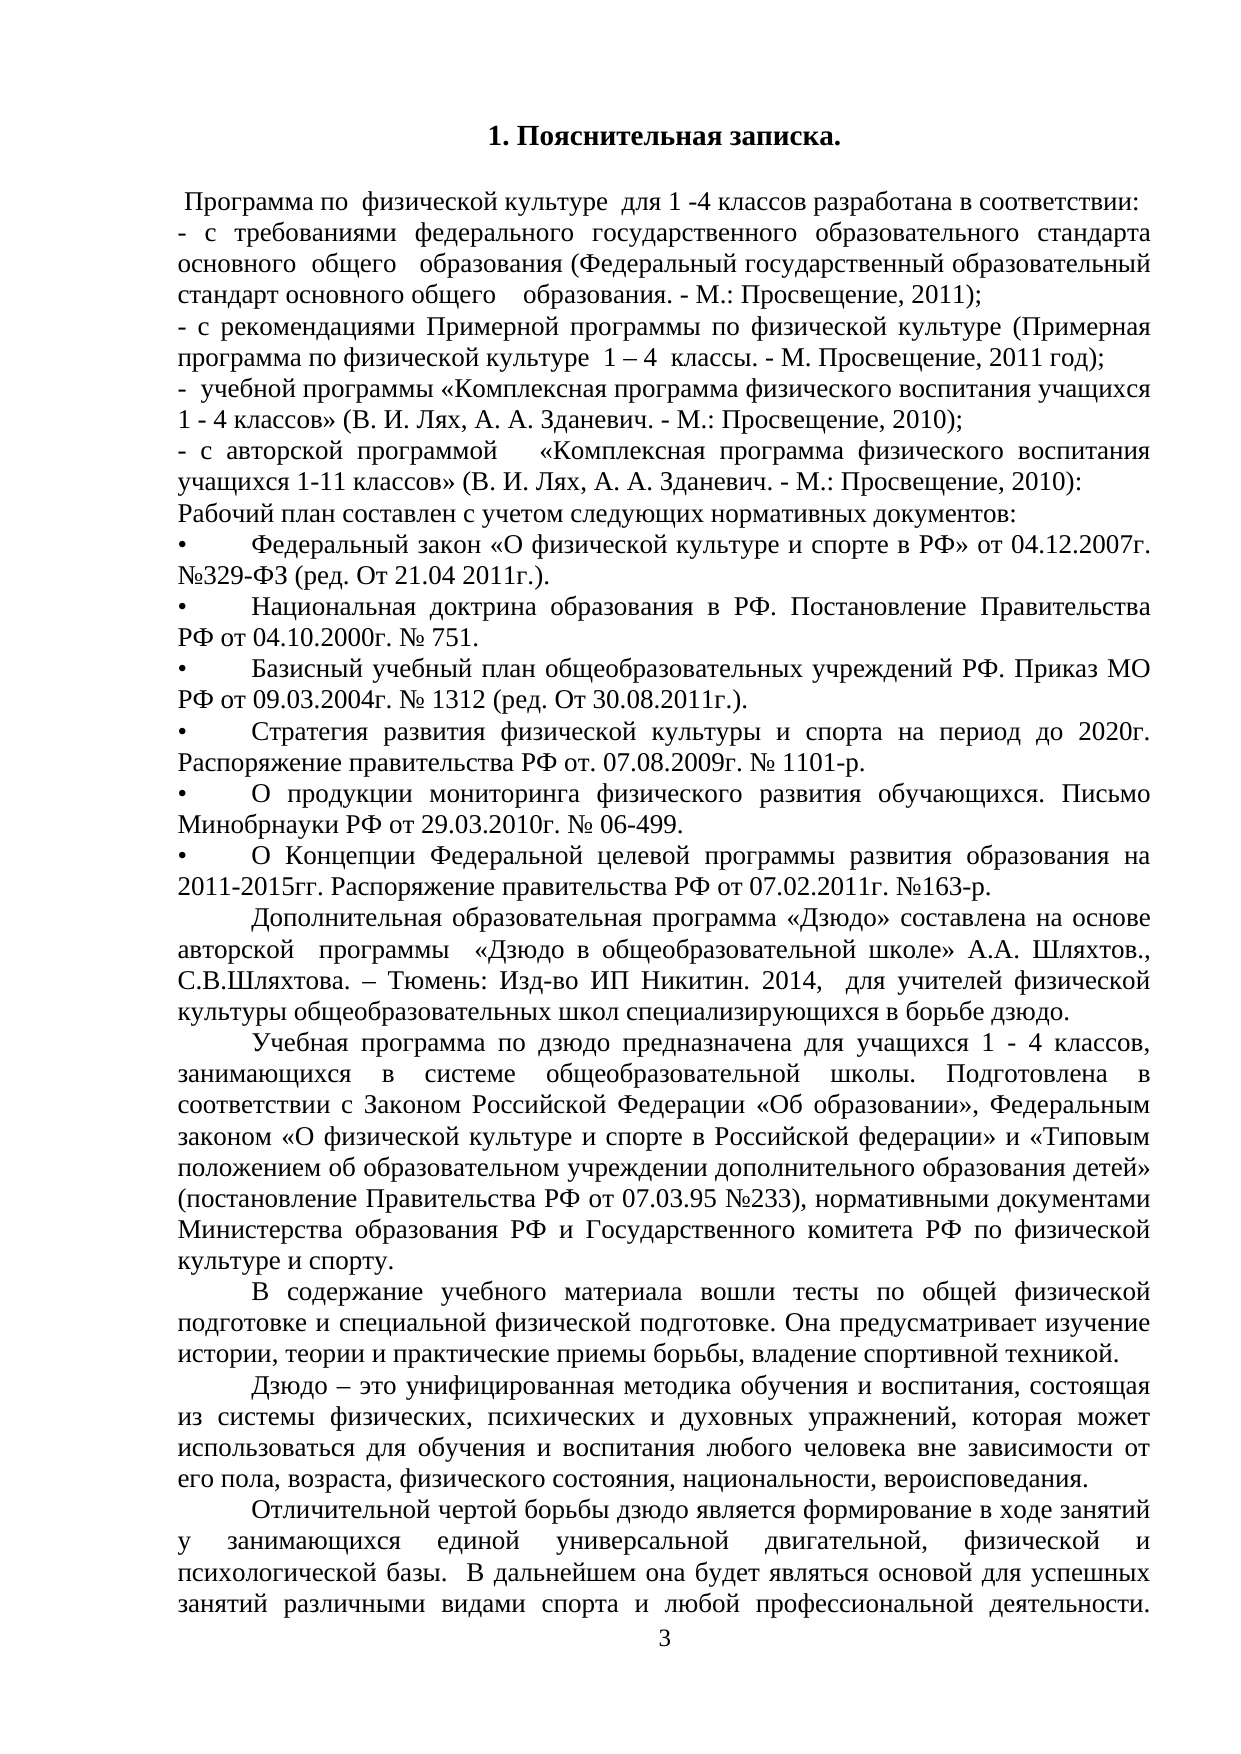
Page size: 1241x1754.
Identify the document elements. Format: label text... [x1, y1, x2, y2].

text • Национальная доктрина образования в РФ. Постановление Правительства РФ от 04.10.2000г. № 751. [177, 590, 1152, 652]
text - с рекомендациями Примерной программы по физической культуре (Примерная программа по физической культуре 1 – 4 классы. - М. Просвещение, 2011 год); [177, 310, 1152, 372]
text - учебной программы «Комплексная программа физического воспитания учащихся 1 - 4 классов» (В. И. Лях, А. А. Зданевич. - М.: Просвещение, 2010); [177, 372, 1152, 434]
text Дополнительная образовательная программа «Дзюдо» составлена на основе авторской программы «Дзюдо в общеобразовательной школе» А.А. Шляхтов., С.В.Шляхтова. – Тюмень: Изд-во ИП Никитин. 2014, для учителей физической культуры общеобразовательных школ специализирующихся в борьбе дзюдо. [177, 902, 1152, 1026]
text 1. Пояснительная записка. [177, 118, 1152, 152]
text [177, 1493, 1152, 1618]
text - с требованиями федерального государственного образовательного стандарта основного общего образования (Федеральный государственный образовательный стандарт основного общего образования. - М.: Просвещение, 2011); [177, 216, 1152, 310]
text • О Концепции Федеральной целевой программы развития образования на 2011-2015гг. Распоряжение правительства РФ от 07.02.2011г. №163-р. [177, 839, 1152, 902]
text • Базисный учебный план общеобразовательных учреждений РФ. Приказ МО РФ от 09.03.2004г. № 1312 (ред. От 30.08.2011г.). [177, 652, 1152, 715]
text Учебная программа по дзюдо предназначена для учащихся 1 - 4 классов, занимающихся в системе общеобразовательной школы. Подготовлена в соответствии с Законом Российской Федерации «Об образовании», Федеральным законом «О физической культуре и спорте в Российской федерации» и «Типовым положением об образовательном учреждении дополнительного образования детей» (постановление Правительства РФ от 07.03.95 №233), нормативными документами Министерства образования РФ и Государственного комитета РФ по физической культуре и спорту. [177, 1026, 1152, 1275]
text • О продукции мониторинга физического развития обучающихся. Письмо Минобрнауки РФ от 29.03.2010г. № 06-499. [177, 777, 1152, 839]
text Рабочий план составлен с учетом следующих нормативных документов: [177, 497, 1152, 528]
text Программа по физической культуре для 1 -4 классов разработана в соответствии: [177, 185, 1152, 216]
text В содержание учебного материала вошли тесты по общей физической подготовке и специальной физической подготовке. Она предусматривает изучение истории, теории и практические приемы борьбы, владение спортивной техникой. [177, 1275, 1152, 1369]
text - с авторской программой «Комплексная программа физического воспитания учащихся 1-11 классов» (В. И. Лях, А. А. Зданевич. - М.: Просвещение, 2010): [177, 434, 1152, 497]
text • Федеральный закон «О физической культуре и спорте в РФ» от 04.12.2007г. №329-ФЗ (ред. От 21.04 2011г.). [177, 528, 1152, 590]
text • Стратегия развития физической культуры и спорта на период до 2020г. Распоряжение правительства РФ от. 07.08.2009г. № 1101-р. [177, 715, 1152, 777]
text Дзюдо – это унифицированная методика обучения и воспитания, состоящая из системы физических, психических и духовных упражнений, которая может использоваться для обучения и воспитания любого человека вне зависимости от его пола, возраста, физического состояния, национальности, вероисповедания. [177, 1369, 1152, 1493]
